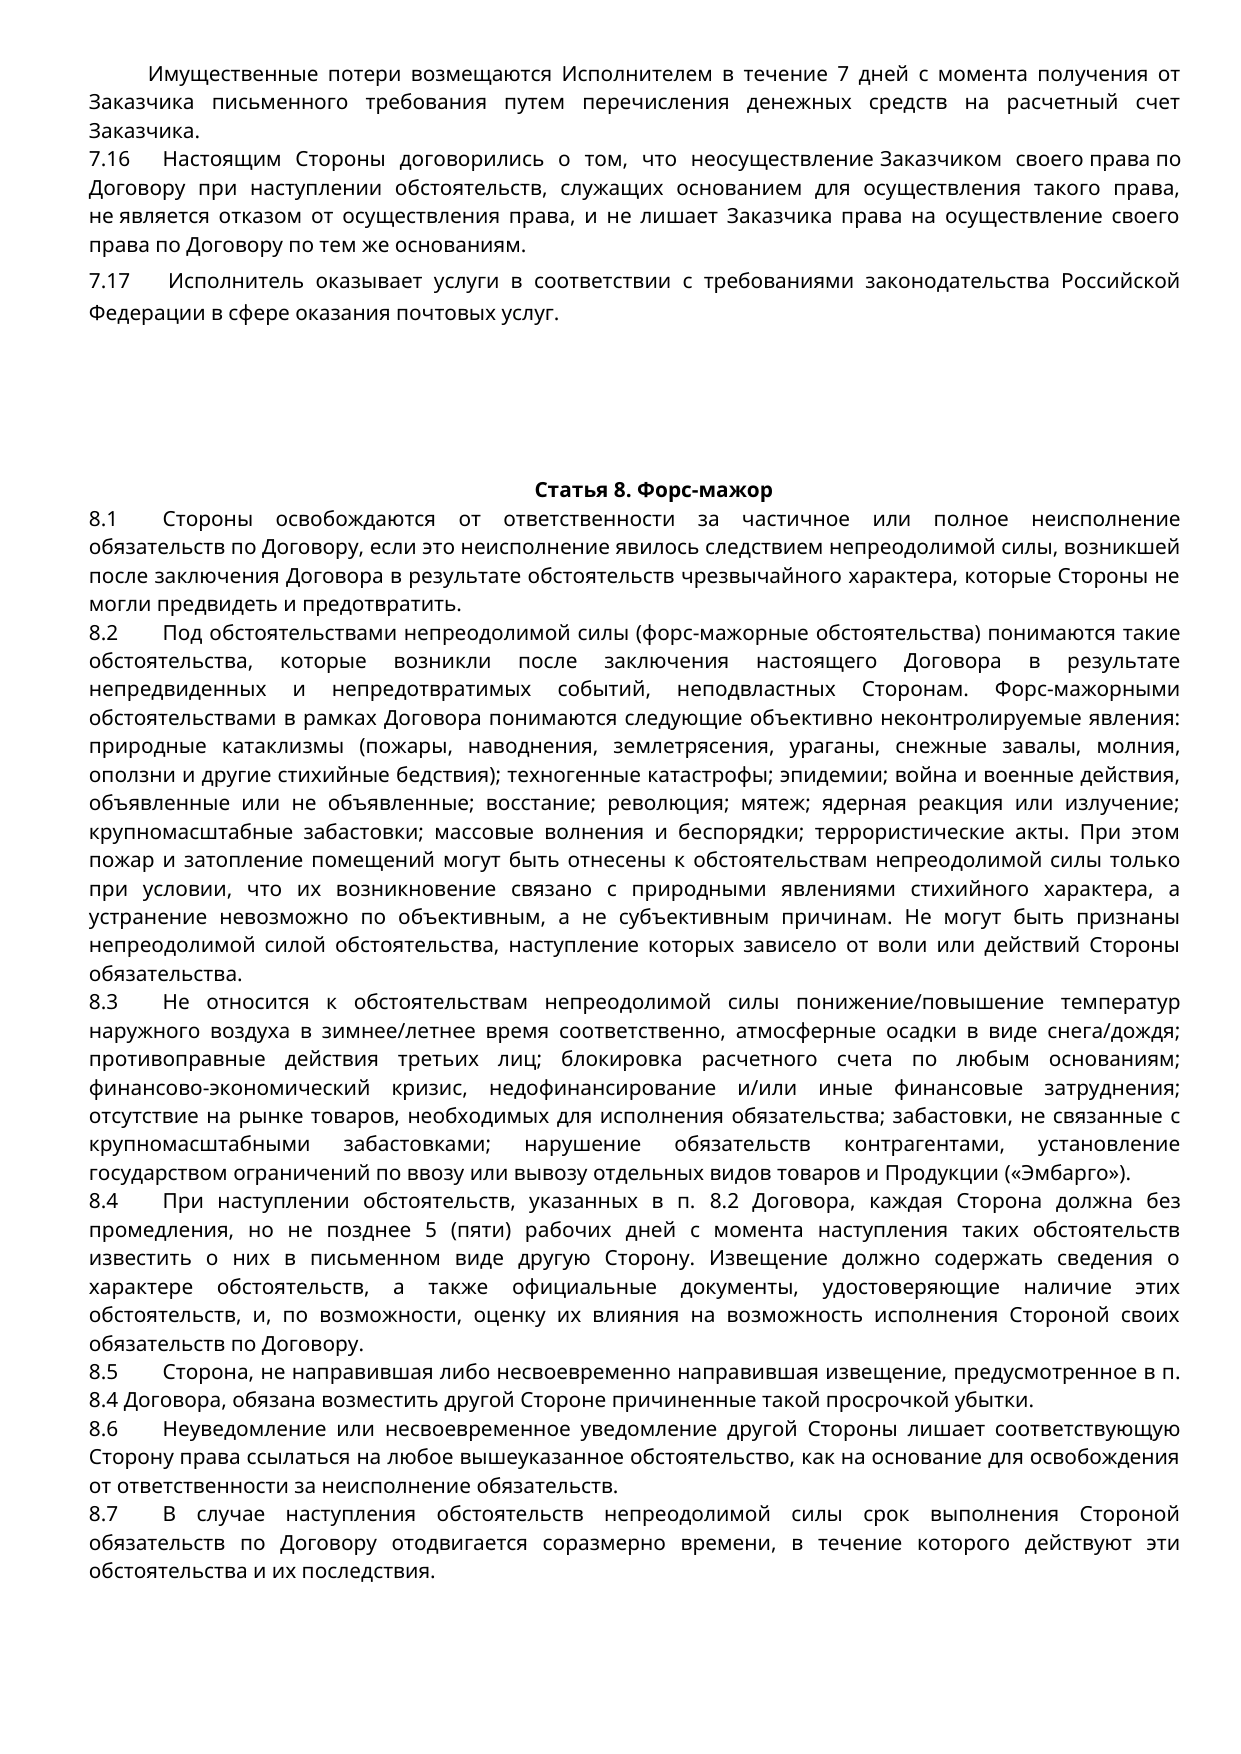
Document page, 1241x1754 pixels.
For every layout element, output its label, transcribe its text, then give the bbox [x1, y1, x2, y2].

list Стороны освобождаются от ответственности за частичное или полное неисполнение обязательств по Договору, если это неисполнение явилось следствием непреодолимой силы, возникшей после заключения Договора в результате обстоятельств чрезвычайного характера, которые Стороны не могли предвидеть и предотвратить. [89, 504, 1181, 618]
list Под обстоятельствами непреодолимой силы (форс-мажорные обстоятельства) понимаются такие обстоятельства, которые возникли после заключения настоящего Договора в результате непредвиденных и непредотвратимых событий, неподвластных Сторонам. Форс-мажорными обстоятельствами в рамках Договора понимаются следующие объективно неконтролируемые явления: природные катаклизмы (пожары, наводнения, землетрясения, ураганы, снежные завалы, молния, оползни и другие стихийные бедствия); техногенные катастрофы; эпидемии; война и военные действия, объявленные или не объявленные; восстание; революция; мятеж; ядерная реакция или излучение; крупномасштабные забастовки; массовые волнения и беспорядки; террористические акты. При этом пожар и затопление помещений могут быть отнесены к обстоятельствам непреодолимой силы только при условии, что их возникновение связано с природными явлениями стихийного характера, а устранение невозможно по объективным, а не субъективным причинам. Не могут быть признаны непреодолимой силой обстоятельства, наступление которых зависело от воли или действий Стороны обязательства. [89, 618, 1181, 987]
list Неуведомление или несвоевременное уведомление другой Стороны лишает соответствующую Сторону права ссылаться на любое вышеуказанное обстоятельство, как на основание для освобождения от ответственности за неисполнение обязательств. [89, 1414, 1181, 1499]
list При наступлении обстоятельств, указанных в п. 8.2 Договора, каждая Сторона должна без промедления, но не позднее 5 (пяти) рабочих дней с момента наступления таких обстоятельств известить о них в письменном виде другую Сторону. Извещение должно содержать сведения о характере обстоятельств, а также официальные документы, удостоверяющие наличие этих обстоятельств, и, по возможности, оценку их влияния на возможность исполнения Стороной своих обязательств по Договору. [89, 1186, 1181, 1357]
list Не относится к обстоятельствам непреодолимой силы понижение/повышение температур наружного воздуха в зимнее/летнее время соответственно, атмосферные осадки в виде снега/дождя; противоправные действия третьих лиц; блокировка расчетного счета по любым основаниям; финансово-экономический кризис, недофинансирование и/или иные финансовые затруднения; отсутствие на рынке товаров, необходимых для исполнения обязательства; забастовки, не связанные с крупномасштабными забастовками; нарушение обязательств контрагентами, установление государством ограничений по ввозу или вывозу отдельных видов товаров и Продукции («Эмбарго»). [89, 987, 1181, 1186]
list Сторона, не направившая либо несвоевременно направившая извещение, предусмотренное в п. 8.4 Договора, обязана возместить другой Стороне причиненные такой просрочкой убытки. [89, 1357, 1181, 1414]
list Настоящим Стороны договорились о том, что неосуществление Заказчиком своего права по Договору при наступлении обстоятельств, служащих основанием для осуществления такого права, не является отказом от осуществления права, и не лишает Заказчика права на осуществление своего права по Договору по тем же основаниям. [89, 144, 1181, 258]
list В случае наступления обстоятельств непреодолимой силы срок выполнения Стороной обязательств по Договору отодвигается соразмерно времени, в течение которого действуют эти обстоятельства и их последствия. [89, 1499, 1181, 1584]
text Статья 8. Форс-мажор [126, 476, 1181, 504]
text Имущественные потери возмещаются Исполнителем в течение 7 дней с момента получения от Заказчика письменного требования путем перечисления денежных средств на расчетный счет Заказчика. [89, 59, 1181, 144]
list Исполнитель оказывает услуги в соответствии с требованиями законодательства Российской Федерации в сфере оказания почтовых услуг. [89, 266, 1181, 327]
